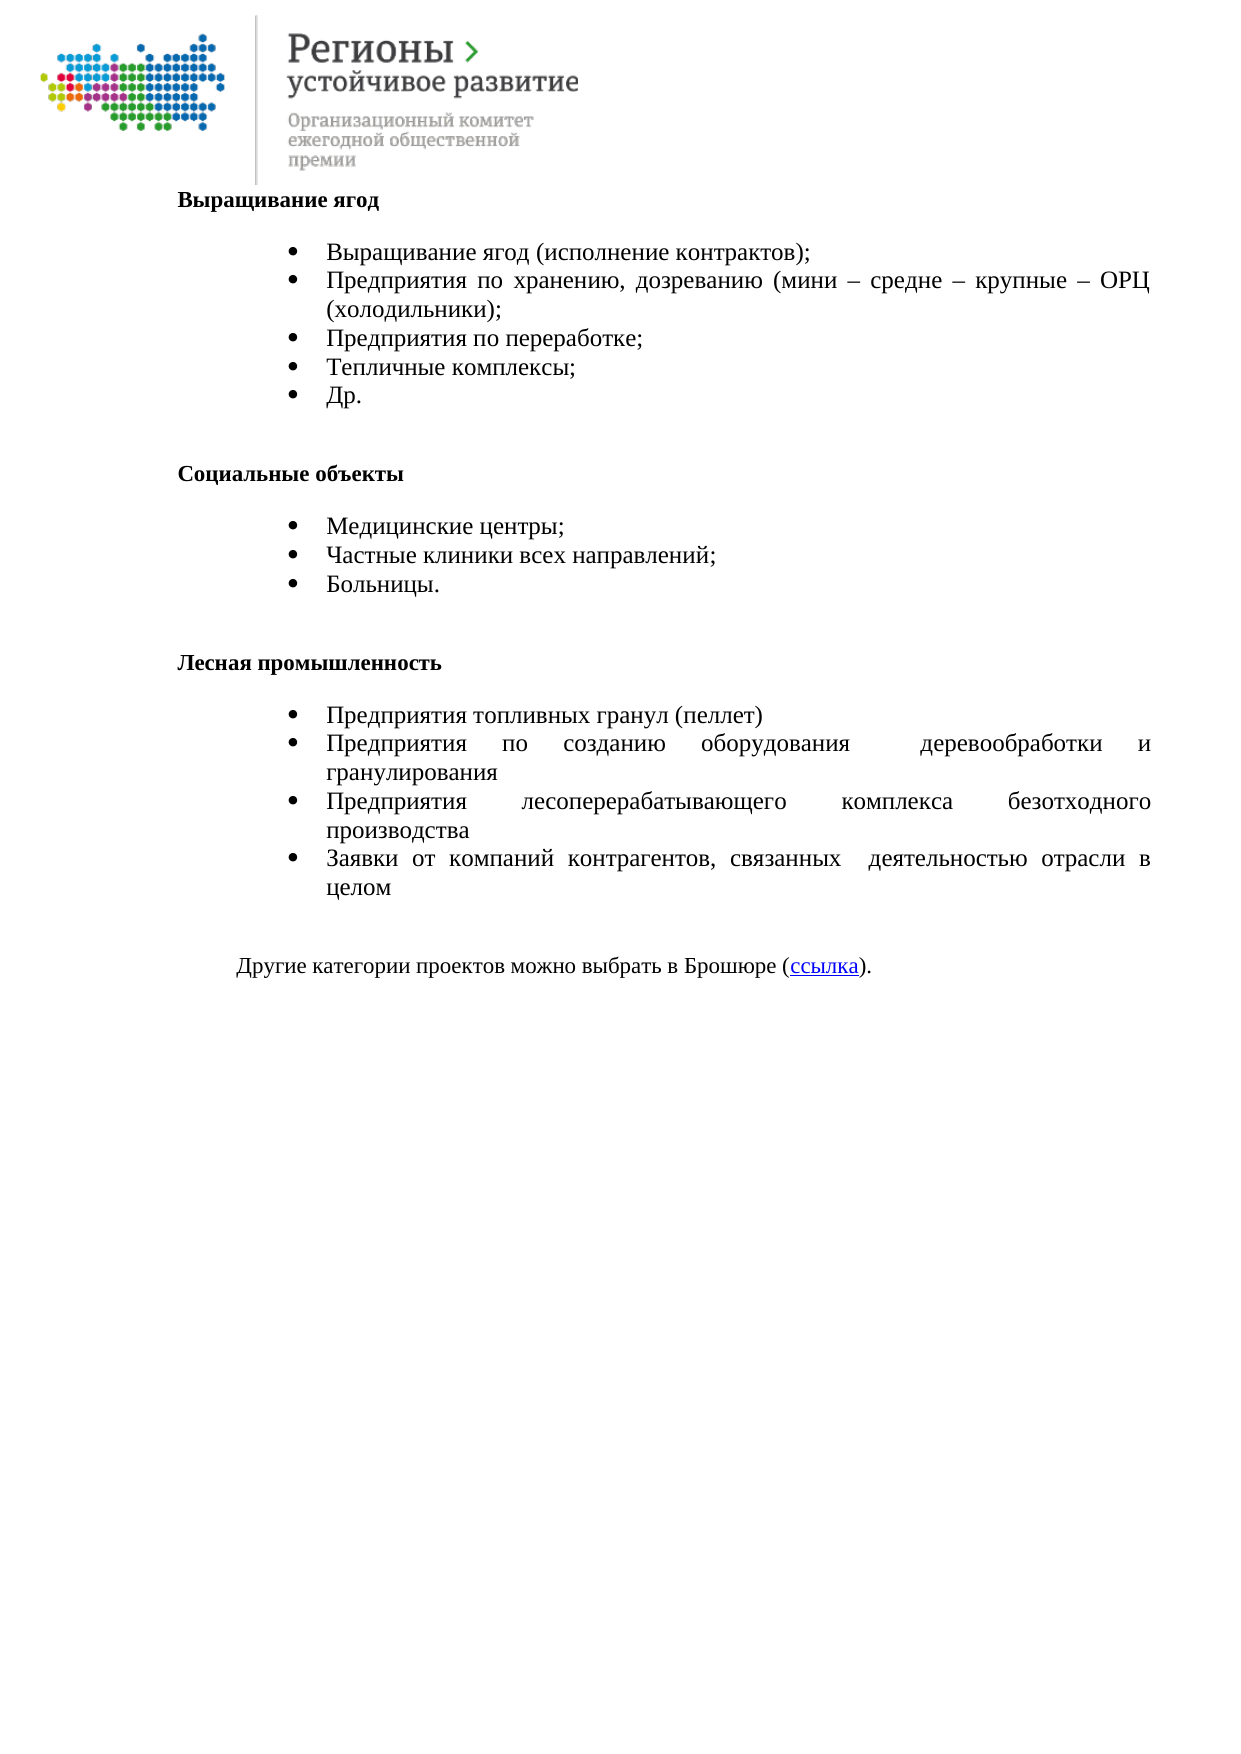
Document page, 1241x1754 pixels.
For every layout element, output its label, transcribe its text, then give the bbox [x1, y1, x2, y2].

list Предприятия по переработке; [288, 323, 1152, 352]
list Больницы. [288, 569, 1152, 598]
list Заявки от компаний контрагентов, связанных деятельностью отрасли в целом [288, 843, 1152, 901]
list Выращивание ягод (исполнение контрактов); [288, 237, 1152, 266]
list Частные клиники всех направлений; [288, 540, 1152, 569]
list Тепличные комплексы; [288, 352, 1152, 381]
text Другие категории проектов можно выбрать в Брошюре (ссылка). [177, 952, 1152, 978]
list Др. [288, 381, 1152, 409]
list Предприятия топливных гранул (пеллет) [288, 700, 1152, 728]
text Социальные объекты [177, 460, 1152, 487]
picture [40, 15, 578, 185]
text Выращивание ягод [177, 186, 1152, 212]
text Лесная промышленность [177, 649, 1152, 675]
list Предприятия по хранению, дозреванию (мини – средне – крупные – ОРЦ (холодильники); [288, 266, 1152, 323]
list Предприятия по созданию оборудования деревообработки и гранулирования [288, 728, 1152, 786]
list Медицинские центры; [288, 511, 1152, 540]
list Предприятия лесоперерабатывающего комплекса безотходного производства [288, 786, 1152, 843]
